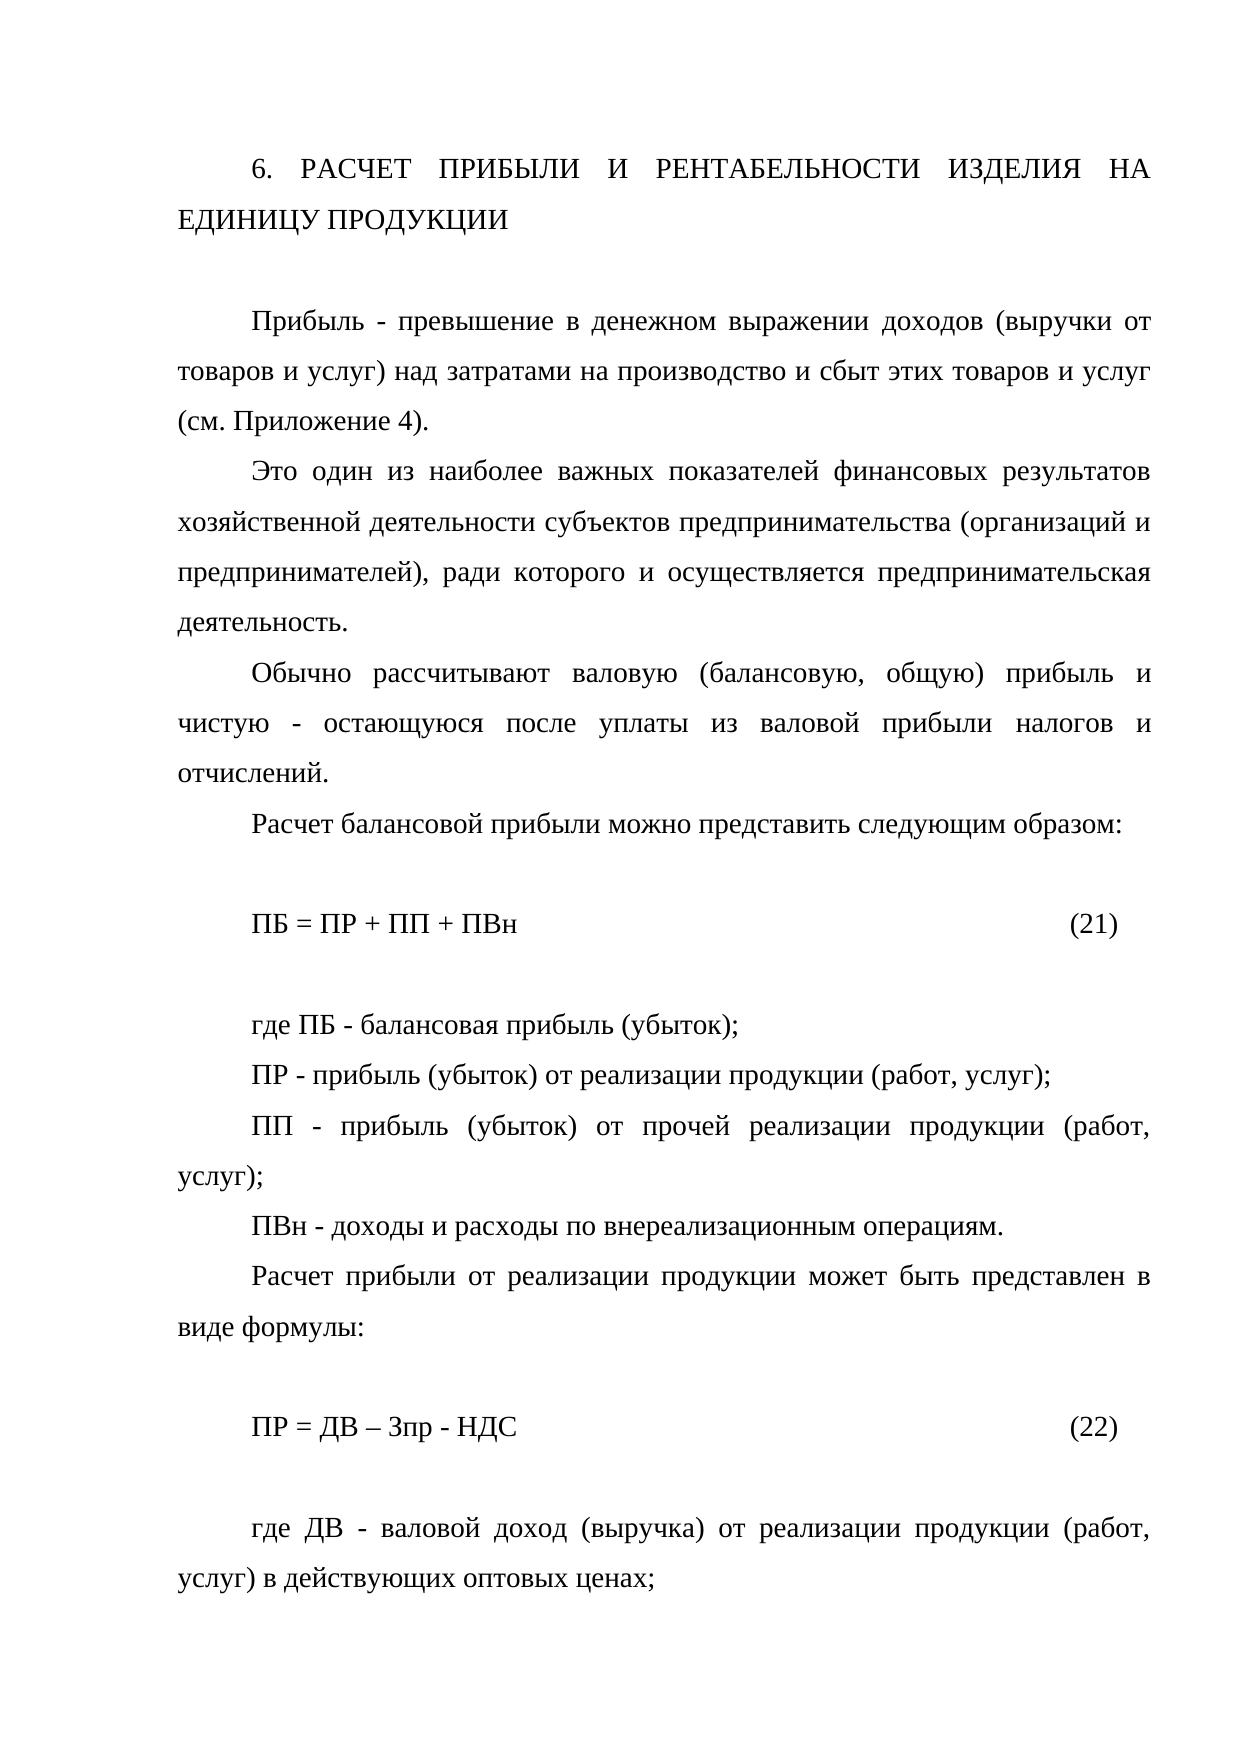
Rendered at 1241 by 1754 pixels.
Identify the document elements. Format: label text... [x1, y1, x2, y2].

text ПР - прибыль (убыток) от реализации продукции (работ, услуг); [177, 1057, 1152, 1091]
text где ПБ - балансовая прибыль (убыток); [177, 1007, 1152, 1041]
text где ДВ - валовой доход (выручка) от реализации продукции (работ, услуг) в действующих оптовых ценах; [177, 1510, 1152, 1594]
text Прибыль - превышение в денежном выражении доходов (выручки от товаров и услуг) над затратами на производство и сбыт этих товаров и услуг (см. Приложение 4). [177, 303, 1152, 437]
text ПП - прибыль (убыток) от прочей реализации продукции (работ, услуг); [177, 1108, 1152, 1191]
text 6. РАСЧЕТ ПРИБЫЛИ И РЕНТАБЕЛЬНОСТИ ИЗДЕЛИЯ НА ЕДИНИЦУ ПРОДУКЦИИ [177, 152, 1152, 236]
text ПБ = ПР + ПП + ПВн (21) [177, 906, 1152, 940]
text Обычно рассчитывают валовую (балансовую, общую) прибыль и чистую - остающуюся после уплаты из валовой прибыли налогов и отчислений. [177, 655, 1152, 789]
text Расчет прибыли от реализации продукции может быть представлен в виде формулы: [177, 1258, 1152, 1342]
text ПР = ДВ – Зпр - НДС (22) [177, 1409, 1152, 1443]
text Расчет балансовой прибыли можно представить следующим образом: [177, 806, 1152, 839]
text Это один из наиболее важных показателей финансовых результатов хозяйственной деятельности субъектов предпринимательства (организаций и предпринимателей), ради которого и осуществляется предпринимательская деятельность. [177, 453, 1152, 638]
text ПВн - доходы и расходы по внереализационным операциям. [177, 1208, 1152, 1242]
